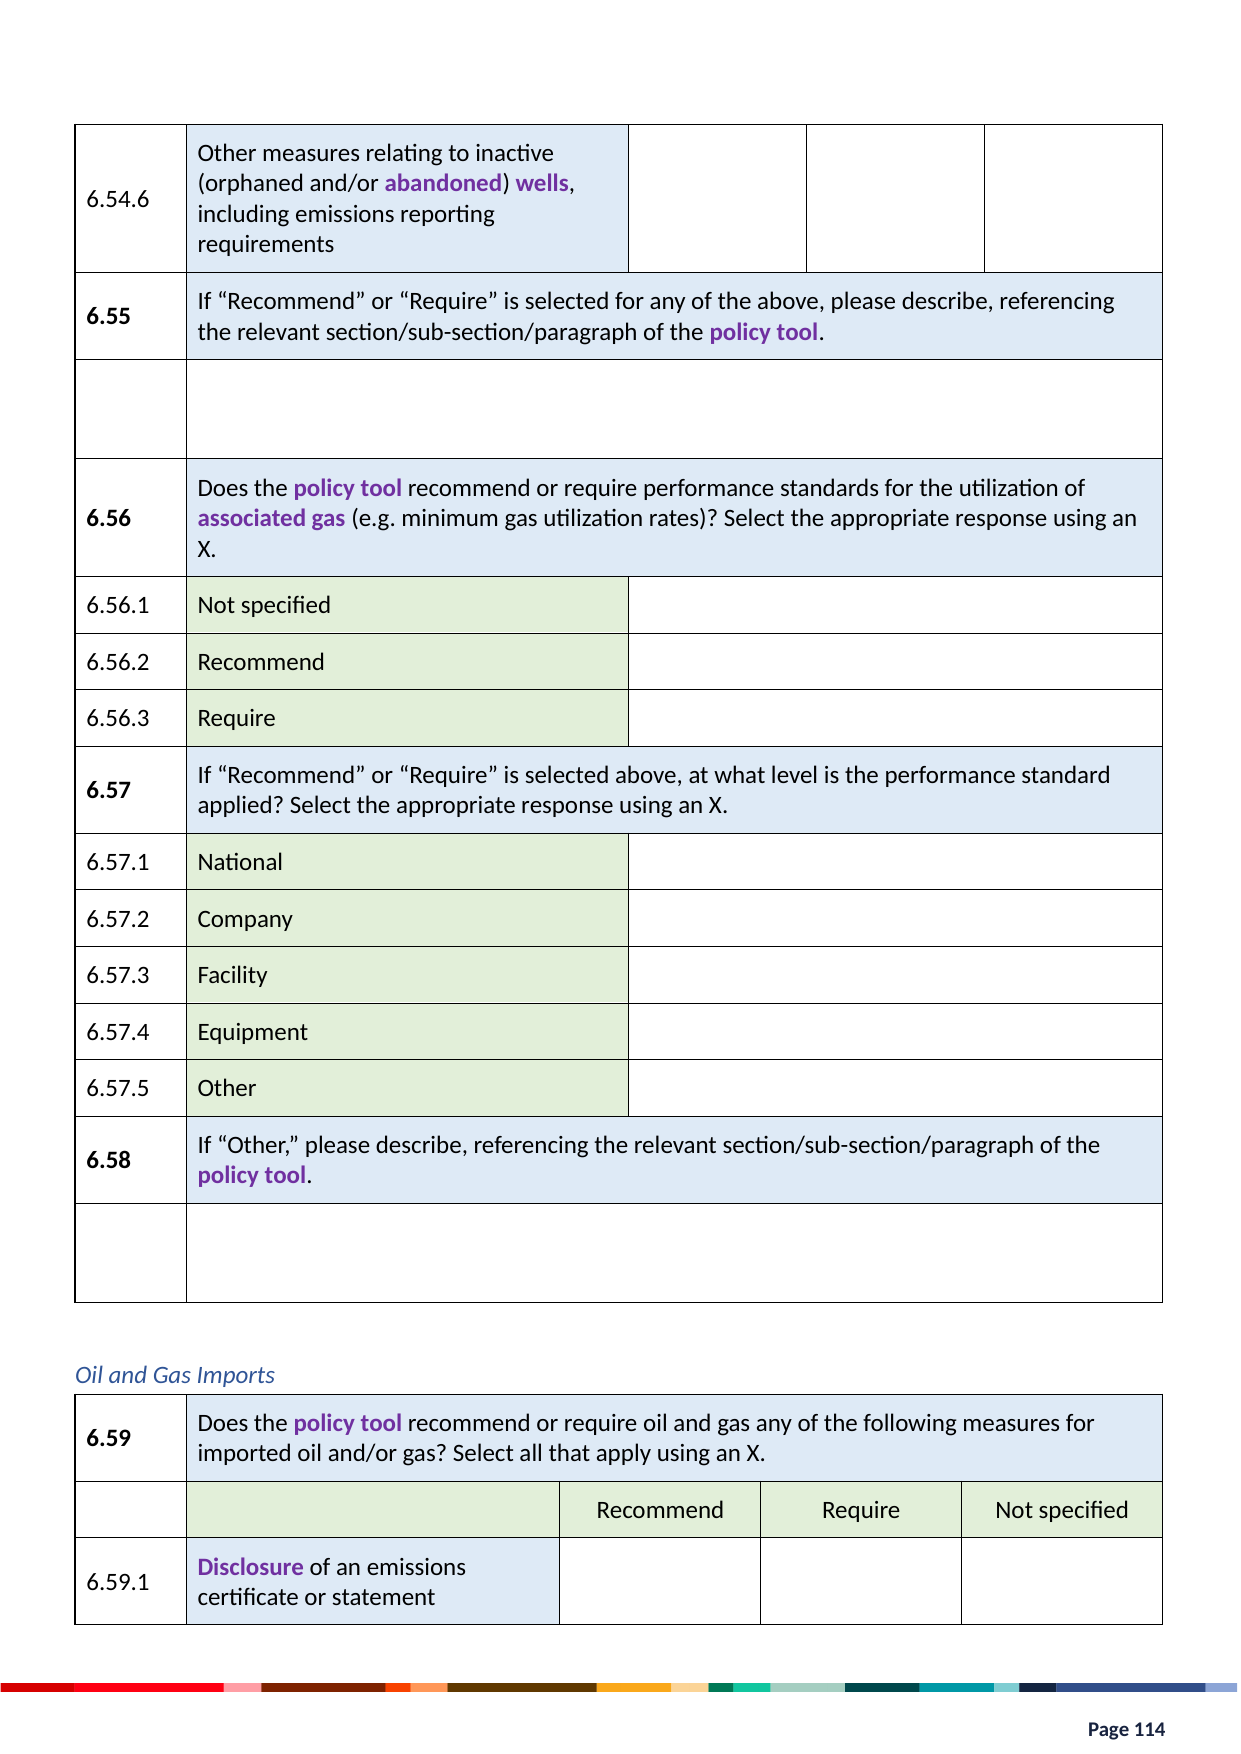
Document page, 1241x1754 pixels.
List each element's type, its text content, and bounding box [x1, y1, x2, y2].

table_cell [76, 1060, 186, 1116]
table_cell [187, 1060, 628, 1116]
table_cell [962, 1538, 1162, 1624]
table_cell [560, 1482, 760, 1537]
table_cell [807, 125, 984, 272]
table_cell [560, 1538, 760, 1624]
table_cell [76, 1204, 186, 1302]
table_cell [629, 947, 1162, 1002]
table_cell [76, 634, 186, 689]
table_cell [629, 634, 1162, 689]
subtitle Oil and Gas Imports [75, 1359, 1165, 1389]
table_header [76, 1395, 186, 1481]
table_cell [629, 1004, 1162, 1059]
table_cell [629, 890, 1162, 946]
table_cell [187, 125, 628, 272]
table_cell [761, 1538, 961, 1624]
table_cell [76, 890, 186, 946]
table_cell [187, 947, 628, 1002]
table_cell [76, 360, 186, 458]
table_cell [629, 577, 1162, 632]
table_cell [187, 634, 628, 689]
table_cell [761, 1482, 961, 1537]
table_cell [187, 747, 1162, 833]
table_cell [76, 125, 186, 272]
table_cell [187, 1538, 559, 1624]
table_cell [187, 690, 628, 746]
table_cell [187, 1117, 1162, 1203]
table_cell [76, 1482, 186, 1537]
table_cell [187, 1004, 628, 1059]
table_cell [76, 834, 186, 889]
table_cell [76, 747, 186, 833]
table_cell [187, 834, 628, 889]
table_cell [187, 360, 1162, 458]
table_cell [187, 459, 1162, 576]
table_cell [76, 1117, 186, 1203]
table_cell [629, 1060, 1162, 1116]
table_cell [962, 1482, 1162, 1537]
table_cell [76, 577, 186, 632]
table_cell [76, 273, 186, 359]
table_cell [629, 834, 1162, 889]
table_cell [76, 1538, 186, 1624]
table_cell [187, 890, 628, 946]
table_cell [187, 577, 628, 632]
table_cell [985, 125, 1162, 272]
picture [0, 1683, 1236, 1692]
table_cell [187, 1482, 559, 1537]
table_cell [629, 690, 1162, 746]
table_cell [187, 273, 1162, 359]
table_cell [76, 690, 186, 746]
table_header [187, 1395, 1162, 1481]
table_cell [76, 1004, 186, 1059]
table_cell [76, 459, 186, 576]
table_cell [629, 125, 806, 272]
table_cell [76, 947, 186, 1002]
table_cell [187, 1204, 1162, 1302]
